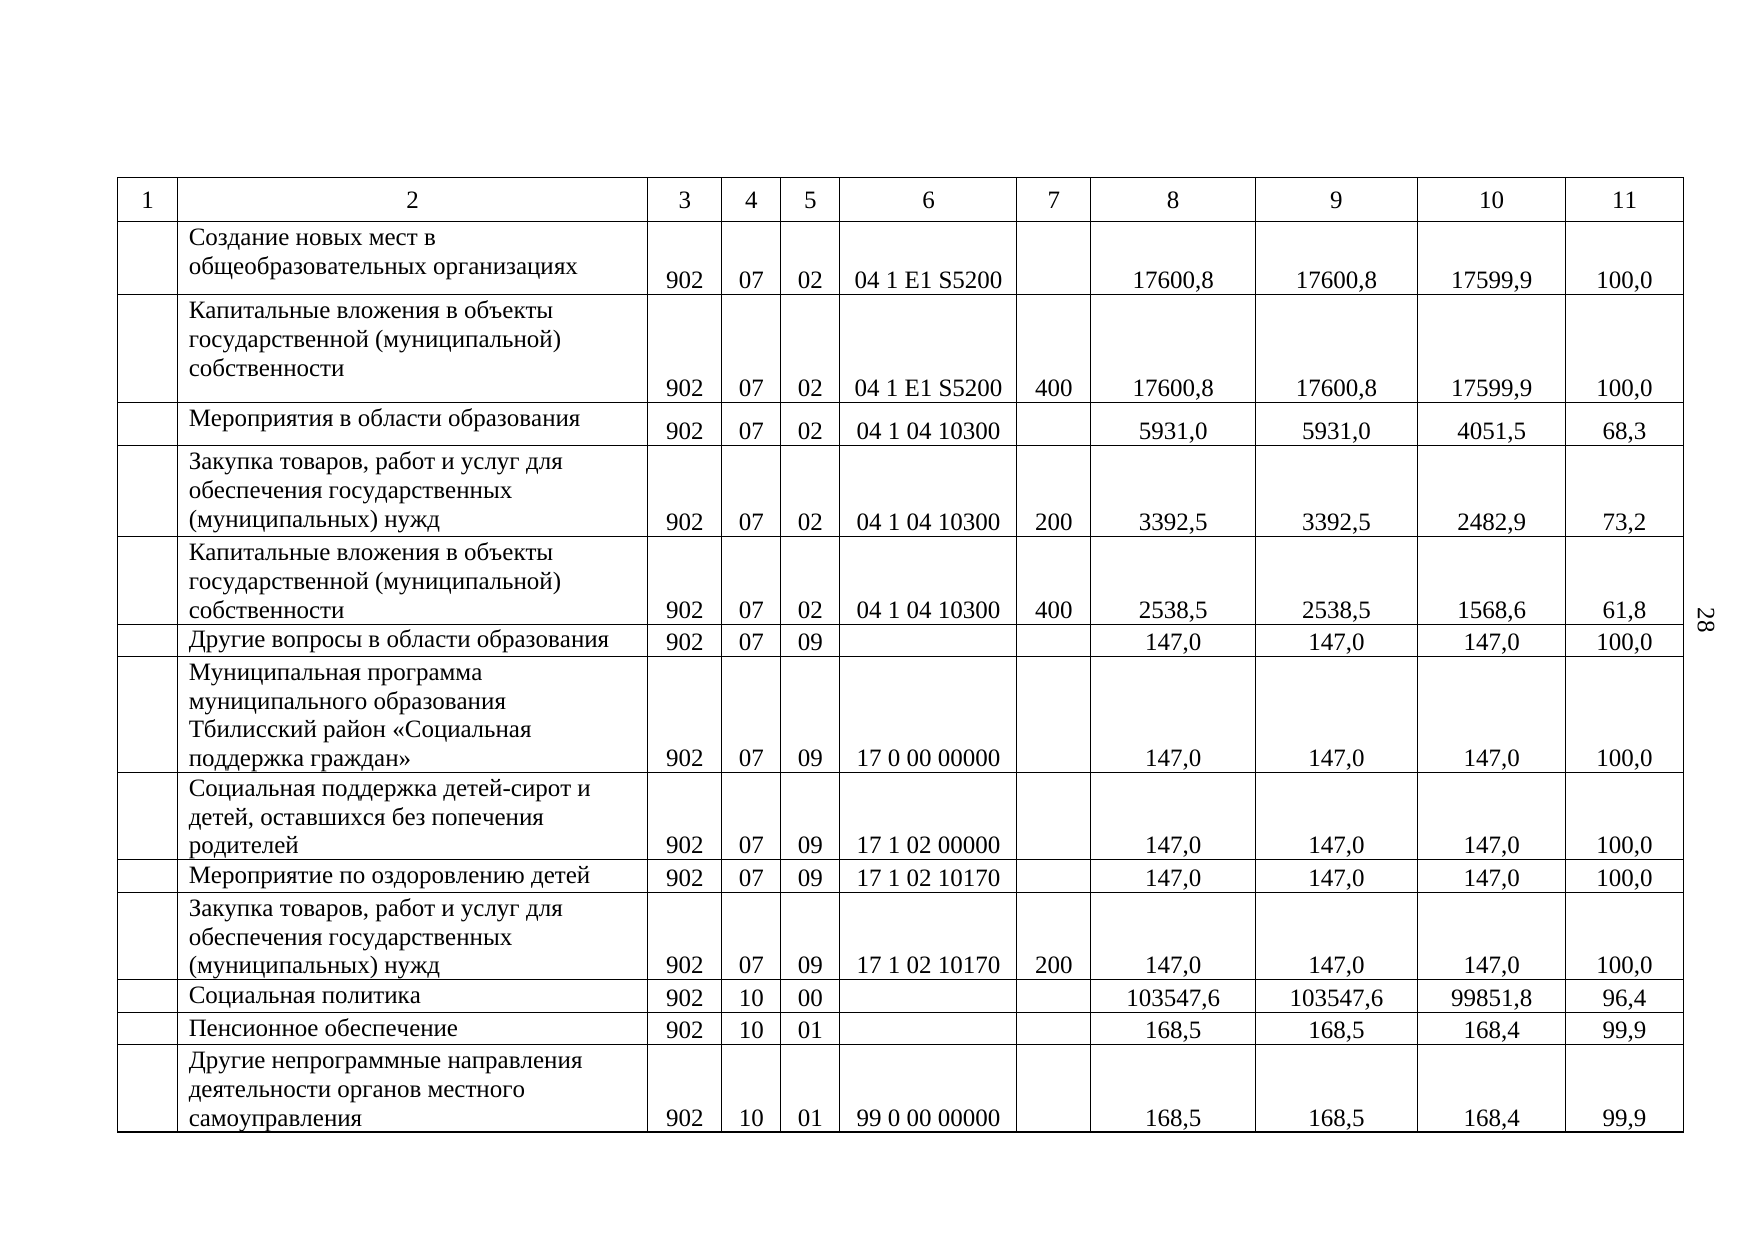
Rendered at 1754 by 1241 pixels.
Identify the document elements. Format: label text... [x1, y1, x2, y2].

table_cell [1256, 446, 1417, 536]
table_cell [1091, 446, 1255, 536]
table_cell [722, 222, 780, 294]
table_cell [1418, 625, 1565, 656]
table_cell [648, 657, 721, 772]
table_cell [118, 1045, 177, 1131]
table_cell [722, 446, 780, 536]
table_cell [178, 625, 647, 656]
table_header 8 [1091, 178, 1255, 221]
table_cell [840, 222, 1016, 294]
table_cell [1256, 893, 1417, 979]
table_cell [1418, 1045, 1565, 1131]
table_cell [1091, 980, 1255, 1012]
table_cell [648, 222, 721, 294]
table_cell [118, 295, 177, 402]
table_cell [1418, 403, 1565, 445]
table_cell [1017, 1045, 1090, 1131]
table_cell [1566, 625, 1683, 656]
table_header 6 [840, 178, 1016, 221]
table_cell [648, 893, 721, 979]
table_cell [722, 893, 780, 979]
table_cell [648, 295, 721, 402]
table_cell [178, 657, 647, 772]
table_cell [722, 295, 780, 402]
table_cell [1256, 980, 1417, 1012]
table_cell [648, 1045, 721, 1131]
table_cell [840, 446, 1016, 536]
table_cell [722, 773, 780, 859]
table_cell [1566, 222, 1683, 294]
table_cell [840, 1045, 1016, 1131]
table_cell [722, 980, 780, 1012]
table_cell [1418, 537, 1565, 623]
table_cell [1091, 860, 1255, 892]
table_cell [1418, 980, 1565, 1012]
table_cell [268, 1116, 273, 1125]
table_header 5 [781, 178, 839, 221]
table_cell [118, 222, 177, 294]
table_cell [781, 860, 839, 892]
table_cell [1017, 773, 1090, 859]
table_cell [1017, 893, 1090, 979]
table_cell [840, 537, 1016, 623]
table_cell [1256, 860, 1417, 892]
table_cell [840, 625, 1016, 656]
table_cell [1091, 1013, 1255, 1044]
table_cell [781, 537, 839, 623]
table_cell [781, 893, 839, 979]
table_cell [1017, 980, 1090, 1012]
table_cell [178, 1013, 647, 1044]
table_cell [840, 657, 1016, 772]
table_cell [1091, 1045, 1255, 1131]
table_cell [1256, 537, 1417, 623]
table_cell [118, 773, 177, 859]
table_header 10 [1418, 178, 1565, 221]
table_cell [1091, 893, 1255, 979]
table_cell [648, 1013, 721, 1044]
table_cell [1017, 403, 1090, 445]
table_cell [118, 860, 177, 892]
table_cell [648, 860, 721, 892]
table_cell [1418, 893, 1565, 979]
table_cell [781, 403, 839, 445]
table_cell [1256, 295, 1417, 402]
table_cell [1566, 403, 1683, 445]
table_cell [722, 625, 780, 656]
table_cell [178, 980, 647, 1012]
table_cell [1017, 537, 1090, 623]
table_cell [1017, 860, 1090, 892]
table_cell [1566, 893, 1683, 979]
table_header 3 [648, 178, 721, 221]
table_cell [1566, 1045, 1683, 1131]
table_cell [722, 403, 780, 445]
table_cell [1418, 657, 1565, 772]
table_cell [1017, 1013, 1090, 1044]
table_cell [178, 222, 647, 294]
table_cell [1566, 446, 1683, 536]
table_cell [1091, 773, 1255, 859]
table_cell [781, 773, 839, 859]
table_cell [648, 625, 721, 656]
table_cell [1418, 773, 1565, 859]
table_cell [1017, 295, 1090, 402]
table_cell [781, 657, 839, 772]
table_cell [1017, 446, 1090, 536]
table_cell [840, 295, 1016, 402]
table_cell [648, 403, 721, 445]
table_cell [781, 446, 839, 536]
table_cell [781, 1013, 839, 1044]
table_header 1 [118, 178, 177, 221]
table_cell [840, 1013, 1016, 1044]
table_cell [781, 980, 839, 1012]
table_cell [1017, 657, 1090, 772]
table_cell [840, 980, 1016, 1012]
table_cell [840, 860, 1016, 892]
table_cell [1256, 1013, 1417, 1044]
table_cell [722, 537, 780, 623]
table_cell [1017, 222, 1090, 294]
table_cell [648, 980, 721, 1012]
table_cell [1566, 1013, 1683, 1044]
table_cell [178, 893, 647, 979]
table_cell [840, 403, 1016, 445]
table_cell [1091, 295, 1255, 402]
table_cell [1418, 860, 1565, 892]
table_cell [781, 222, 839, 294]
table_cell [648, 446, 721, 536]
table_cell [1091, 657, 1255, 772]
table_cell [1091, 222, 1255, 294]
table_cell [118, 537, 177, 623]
table_header 2 [178, 178, 647, 221]
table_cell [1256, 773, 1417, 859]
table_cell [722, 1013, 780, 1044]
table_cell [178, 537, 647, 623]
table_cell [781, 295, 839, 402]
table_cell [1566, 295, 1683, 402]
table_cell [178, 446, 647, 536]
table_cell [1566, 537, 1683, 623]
table_header 11 [1566, 178, 1683, 221]
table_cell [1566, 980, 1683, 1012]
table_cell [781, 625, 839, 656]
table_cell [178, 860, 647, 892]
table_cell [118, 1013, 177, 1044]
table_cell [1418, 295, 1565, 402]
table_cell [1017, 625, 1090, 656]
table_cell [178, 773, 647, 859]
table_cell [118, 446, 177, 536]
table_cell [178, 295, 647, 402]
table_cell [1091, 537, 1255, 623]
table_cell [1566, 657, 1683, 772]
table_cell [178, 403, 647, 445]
table_header 4 [722, 178, 780, 221]
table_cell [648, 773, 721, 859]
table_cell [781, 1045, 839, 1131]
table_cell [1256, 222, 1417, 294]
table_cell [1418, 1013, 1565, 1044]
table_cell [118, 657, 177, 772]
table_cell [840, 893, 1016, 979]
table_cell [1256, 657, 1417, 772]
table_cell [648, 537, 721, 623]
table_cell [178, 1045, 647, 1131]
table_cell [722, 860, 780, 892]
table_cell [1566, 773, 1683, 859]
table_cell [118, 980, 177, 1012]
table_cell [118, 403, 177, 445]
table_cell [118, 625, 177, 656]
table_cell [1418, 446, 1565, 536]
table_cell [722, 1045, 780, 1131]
table_header 9 [1256, 178, 1417, 221]
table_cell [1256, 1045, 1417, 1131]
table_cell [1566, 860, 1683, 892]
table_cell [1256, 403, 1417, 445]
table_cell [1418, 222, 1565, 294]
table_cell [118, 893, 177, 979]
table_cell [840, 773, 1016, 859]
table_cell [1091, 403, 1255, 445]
table_header 7 [1017, 178, 1090, 221]
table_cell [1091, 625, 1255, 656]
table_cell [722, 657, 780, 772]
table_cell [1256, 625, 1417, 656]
